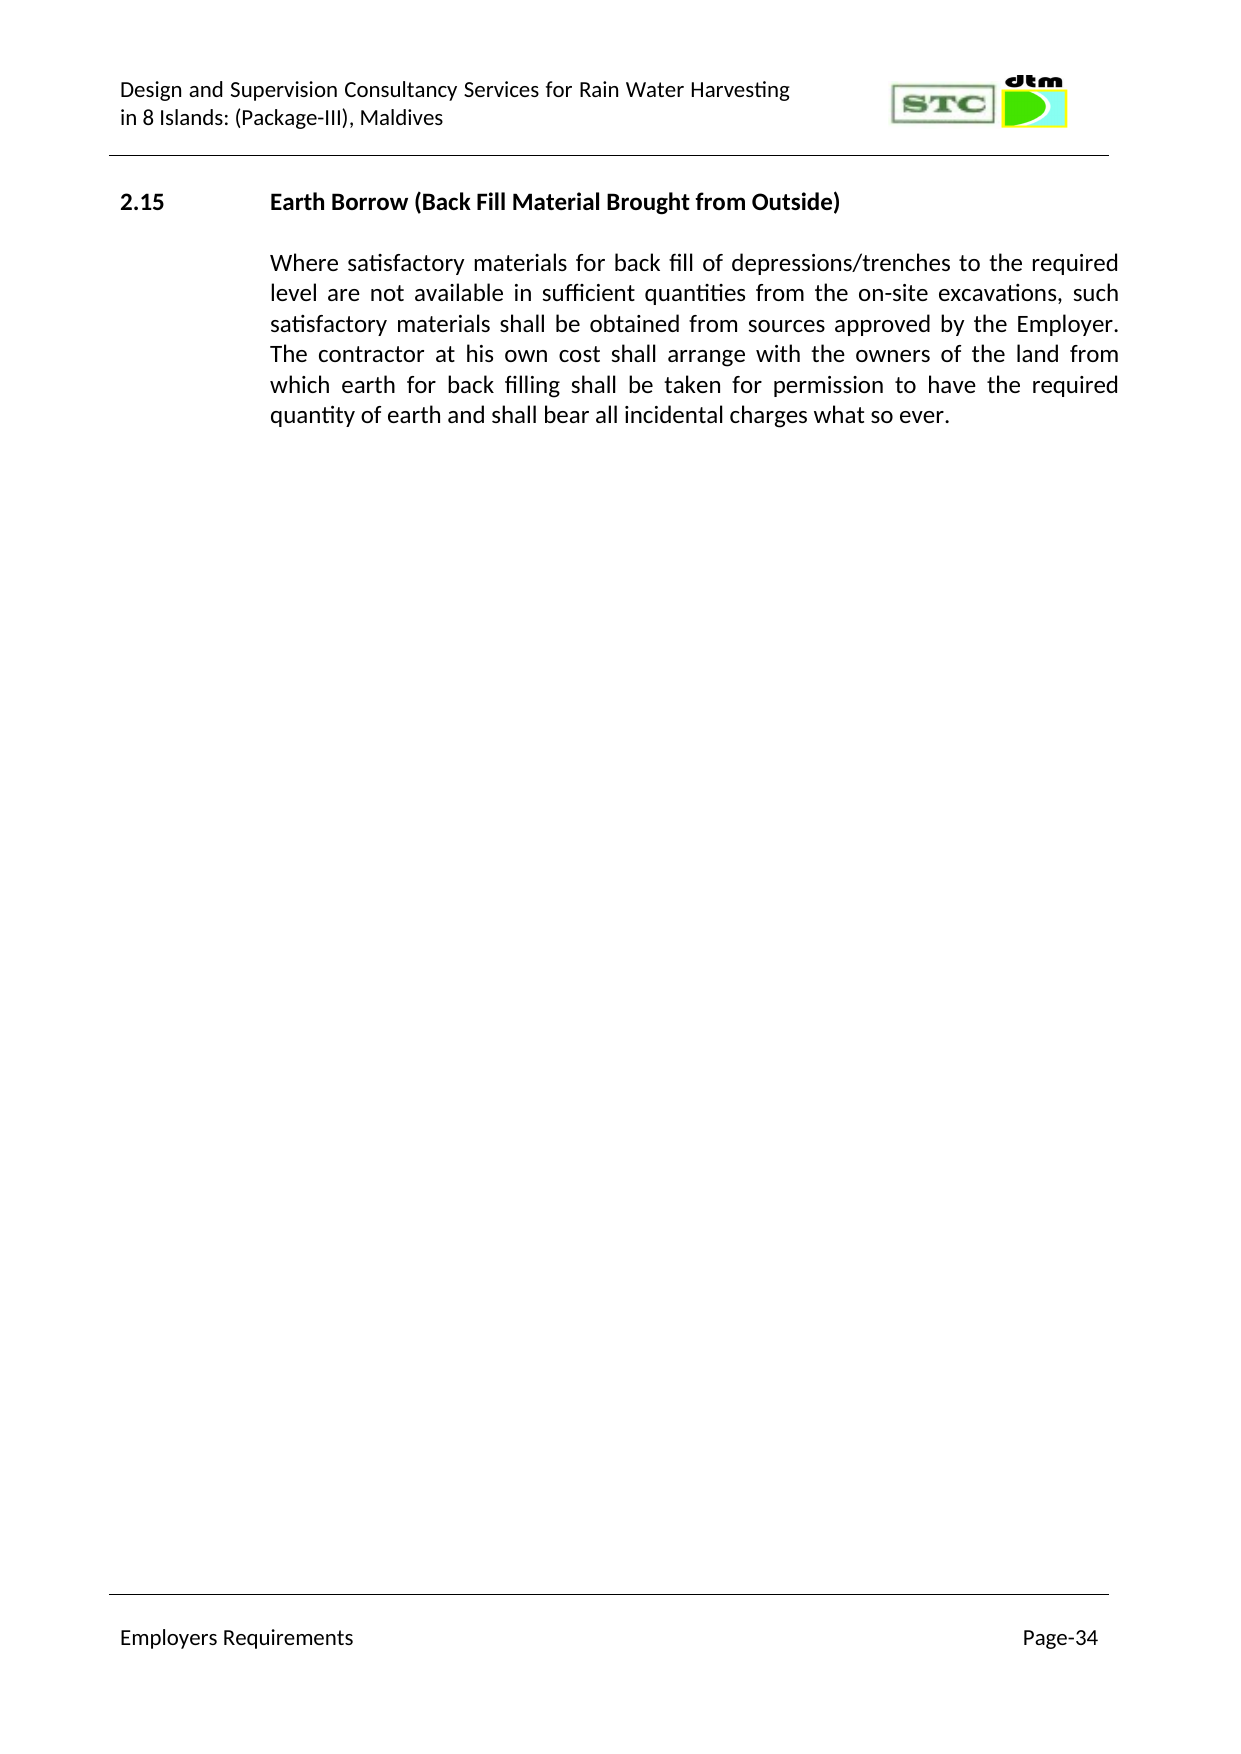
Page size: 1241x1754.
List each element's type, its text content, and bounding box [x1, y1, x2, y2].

subtitle Earth Borrow (Back Fill Material Brought from Outside) [120, 186, 1120, 216]
text Where satisfactory materials for back fill of depressions/trenches to the required level are not available in sufficient quantities from the on-site excavations, such satisfactory materials shall be obtained from sources approved by the Employer. The contractor at his own cost shall arrange with the owners of the land from which earth for back filling shall be taken for permission to have the required quantity of earth and shall bear all incidental charges what so ever. [270, 247, 1120, 430]
picture [888, 75, 1068, 129]
